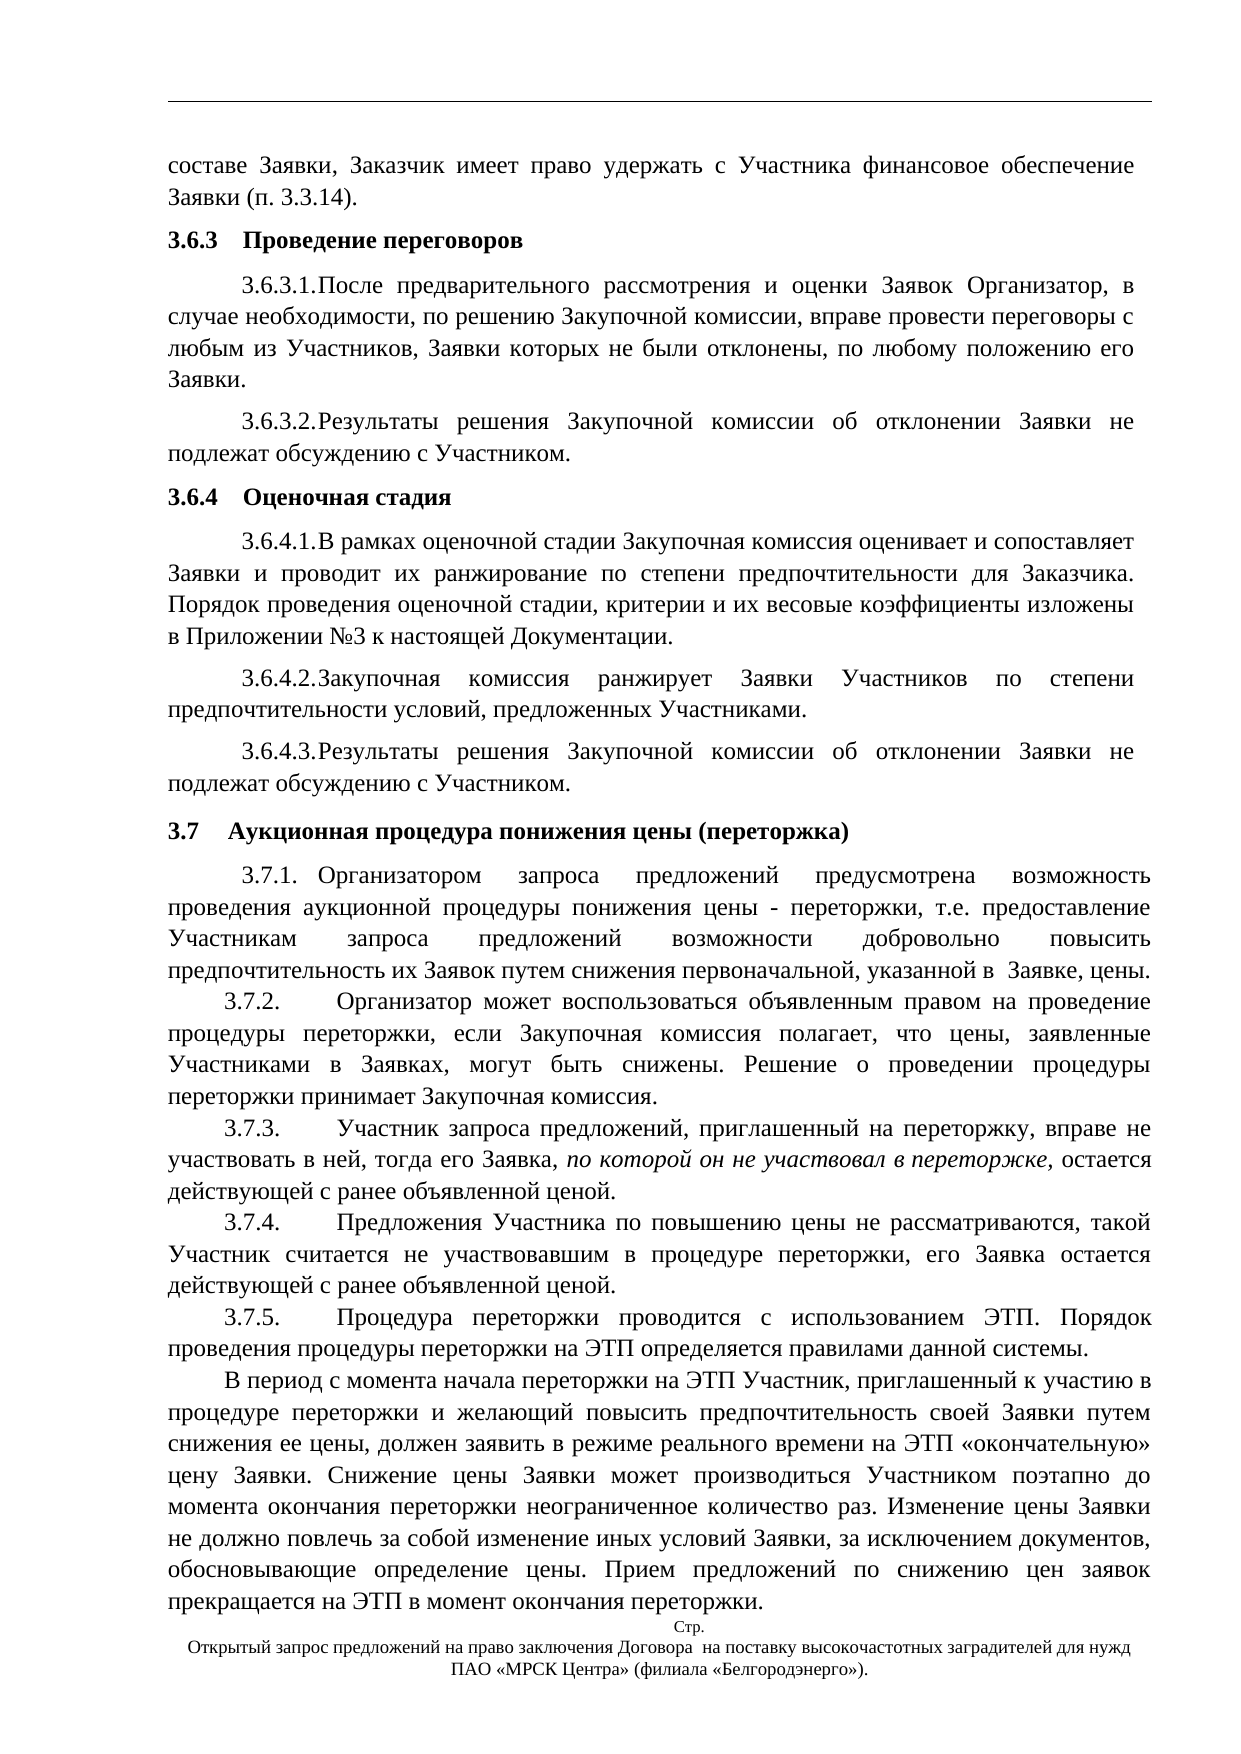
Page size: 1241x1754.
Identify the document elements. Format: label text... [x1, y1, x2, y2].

list Закупочная комиссия ранжирует Заявки Участников по степени предпочтительности условий, предложенных Участниками. [168, 663, 1135, 723]
subtitle Проведение переговоров [168, 226, 1152, 254]
subtitle Аукционная процедура понижения цены (переторжка) [168, 816, 1152, 845]
subtitle Оценочная стадия [168, 482, 1152, 511]
list Участник запроса предложений, приглашенный на переторжку, вправе не участвовать в ней, тогда его Заявка, по которой он не участвовал в переторжке, остается действующей с ранее объявленной ценой. [168, 1113, 1152, 1204]
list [168, 150, 1135, 210]
list Организатором запроса предложений предусмотрена возможность проведения аукционной процедуры понижения цены - переторжки, т.е. предоставление Участникам запроса предложений возможности добровольно повысить предпочтительность их Заявок путем снижения первоначальной, указанной в Заявке, цены. [168, 860, 1152, 983]
list Процедура переторжки проводится с использованием ЭТП. Порядок проведения процедуры переторжки на ЭТП определяется правилами данной системы. [168, 1302, 1152, 1362]
list Результаты решения Закупочной комиссии об отклонении Заявки не подлежат обсуждению с Участником. [168, 406, 1135, 467]
list Результаты решения Закупочной комиссии об отклонении Заявки не подлежат обсуждению с Участником. [168, 736, 1135, 797]
text В период с момента начала переторжки на ЭТП Участник, приглашенный к участию в процедуре переторжки и желающий повысить предпочтительность своей Заявки путем снижения ее цены, должен заявить в режиме реального времени на ЭТП «окончательную» цену Заявки. Снижение цены Заявки может производиться Участником поэтапно до момента окончания переторжки неограниченное количество раз. Изменение цены Заявки не должно повлечь за собой изменение иных условий Заявки, за исключением документов, обосновывающие определение цены. Прием предложений по снижению цен заявок прекращается на ЭТП в момент окончания переторжки. [168, 1365, 1152, 1615]
list После предварительного рассмотрения и оценки Заявок Организатор, в случае необходимости, по решению Закупочной комиссии, вправе провести переговоры с любым из Участников, Заявки которых не были отклонены, по любому положению его Заявки. [168, 270, 1135, 393]
list Организатор может воспользоваться объявленным правом на проведение процедуры переторжки, если Закупочная комиссия полагает, что цены, заявленные Участниками в Заявках, могут быть снижены. Решение о проведении процедуры переторжки принимает Закупочная комиссия. [168, 986, 1152, 1110]
list В рамках оценочной стадии Закупочная комиссия оценивает и сопоставляет Заявки и проводит их ранжирование по степени предпочтительности для Заказчика. Порядок проведения оценочной стадии, критерии и их весовые коэффициенты изложены в Приложении №3 к настоящей Документации. [168, 526, 1135, 649]
list Предложения Участника по повышению цены не рассматриваются, такой Участник считается не участвовавшим в процедуре переторжки, его Заявка остается действующей с ранее объявленной ценой. [168, 1207, 1152, 1299]
